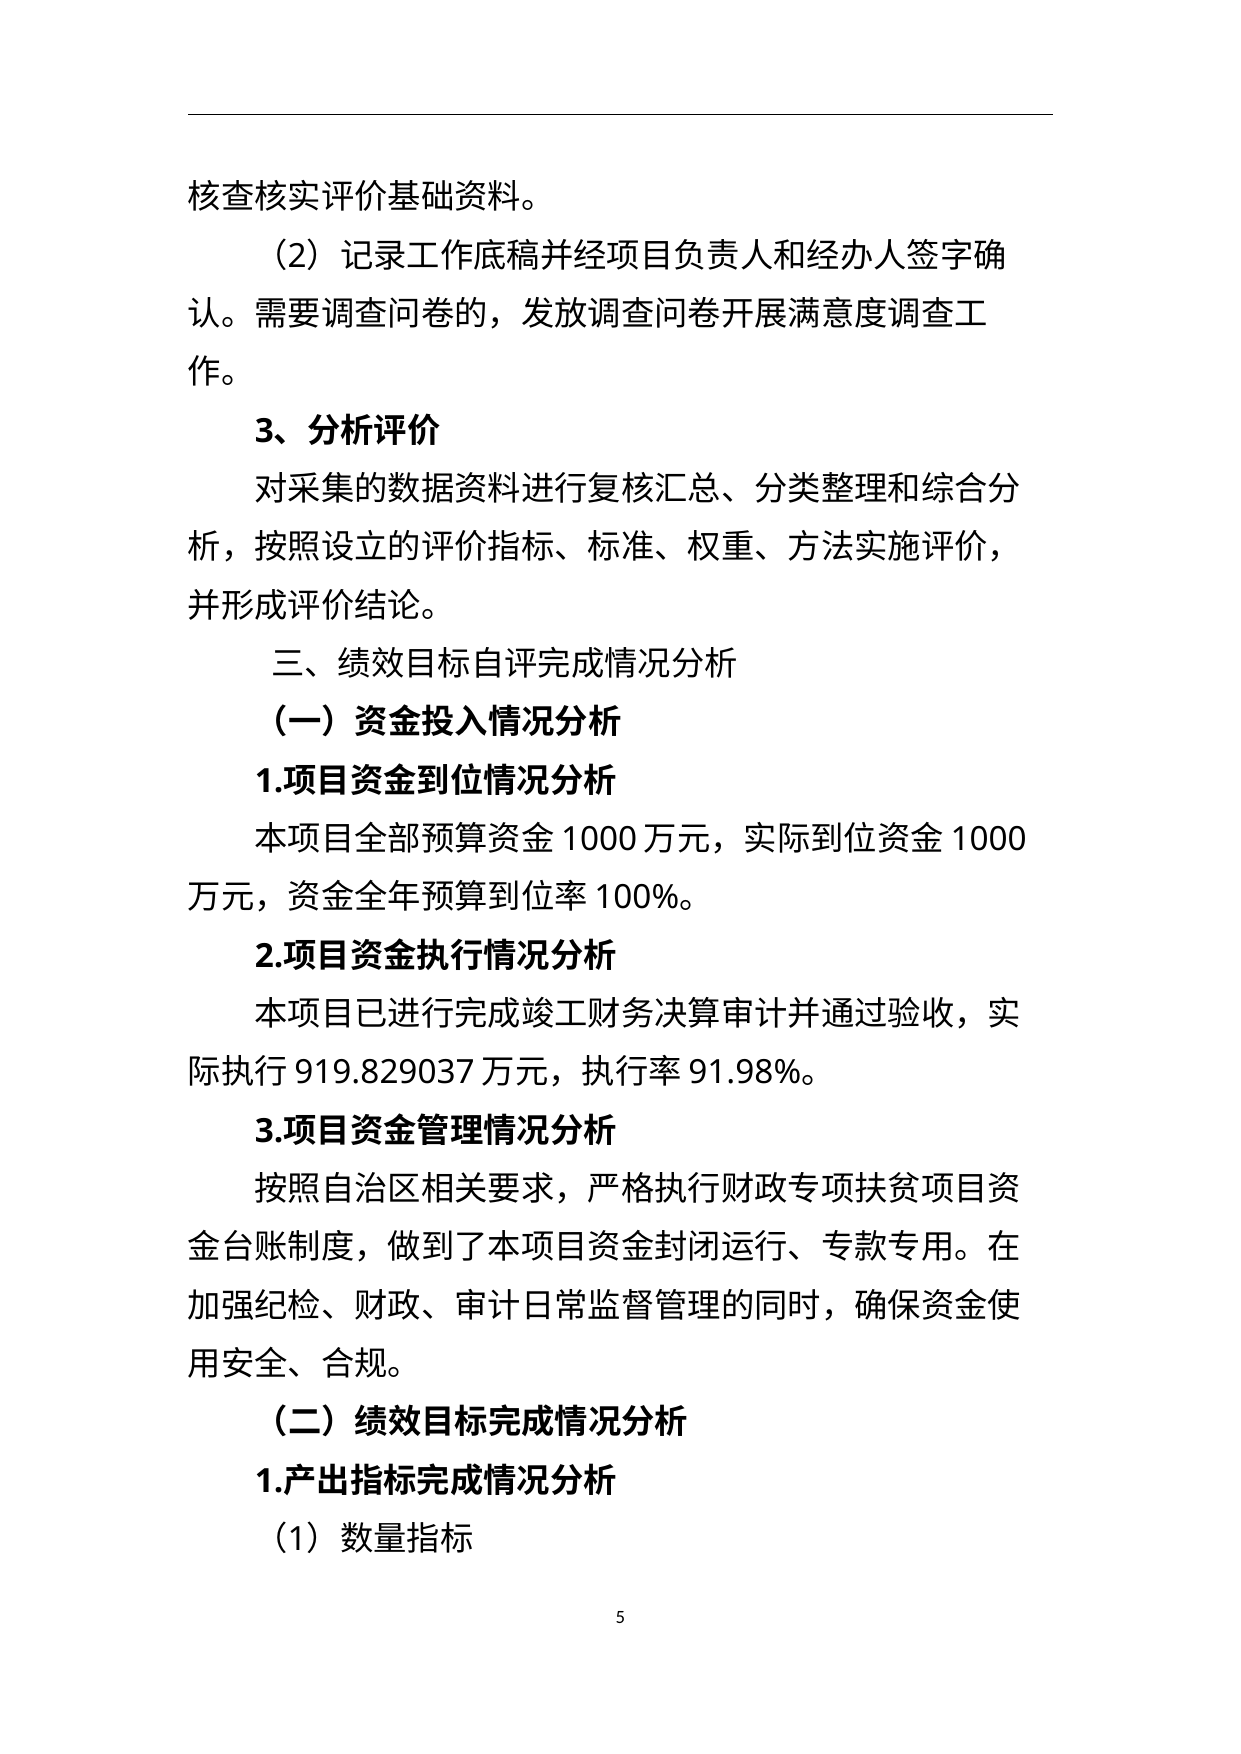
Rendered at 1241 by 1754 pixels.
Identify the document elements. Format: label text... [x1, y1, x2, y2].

text 本项目全部预算资金1000万元，实际到位资金1000万元，资金全年预算到位率100%。 [187, 804, 1053, 920]
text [187, 162, 1053, 220]
text 3、分析评价 [187, 395, 1053, 454]
text 3.项目资金管理情况分析 [187, 1095, 1053, 1154]
text （一）资金投入情况分析 [187, 687, 1053, 745]
text 三、绩效目标自评完成情况分析 [187, 629, 1053, 687]
text （2）记录工作底稿并经项目负责人和经办人签字确认。需要调查问卷的，发放调查问卷开展满意度调查工作。 [187, 220, 1053, 395]
text （二）绩效目标完成情况分析 [187, 1387, 1053, 1445]
text 2.项目资金执行情况分析 [187, 920, 1053, 979]
text 1.项目资金到位情况分析 [187, 745, 1053, 804]
text 按照自治区相关要求，严格执行财政专项扶贫项目资金台账制度，做到了本项目资金封闭运行、专款专用。在加强纪检、财政、审计日常监督管理的同时，确保资金使用安全、合规。 [187, 1154, 1053, 1387]
text （1）数量指标 [187, 1504, 1053, 1562]
text 本项目已进行完成竣工财务决算审计并通过验收，实际执行919.829037万元，执行率91.98%。 [187, 979, 1053, 1095]
text 对采集的数据资料进行复核汇总、分类整理和综合分析，按照设立的评价指标、标准、权重、方法实施评价，并形成评价结论。 [187, 454, 1053, 629]
text 1.产出指标完成情况分析 [187, 1445, 1053, 1504]
